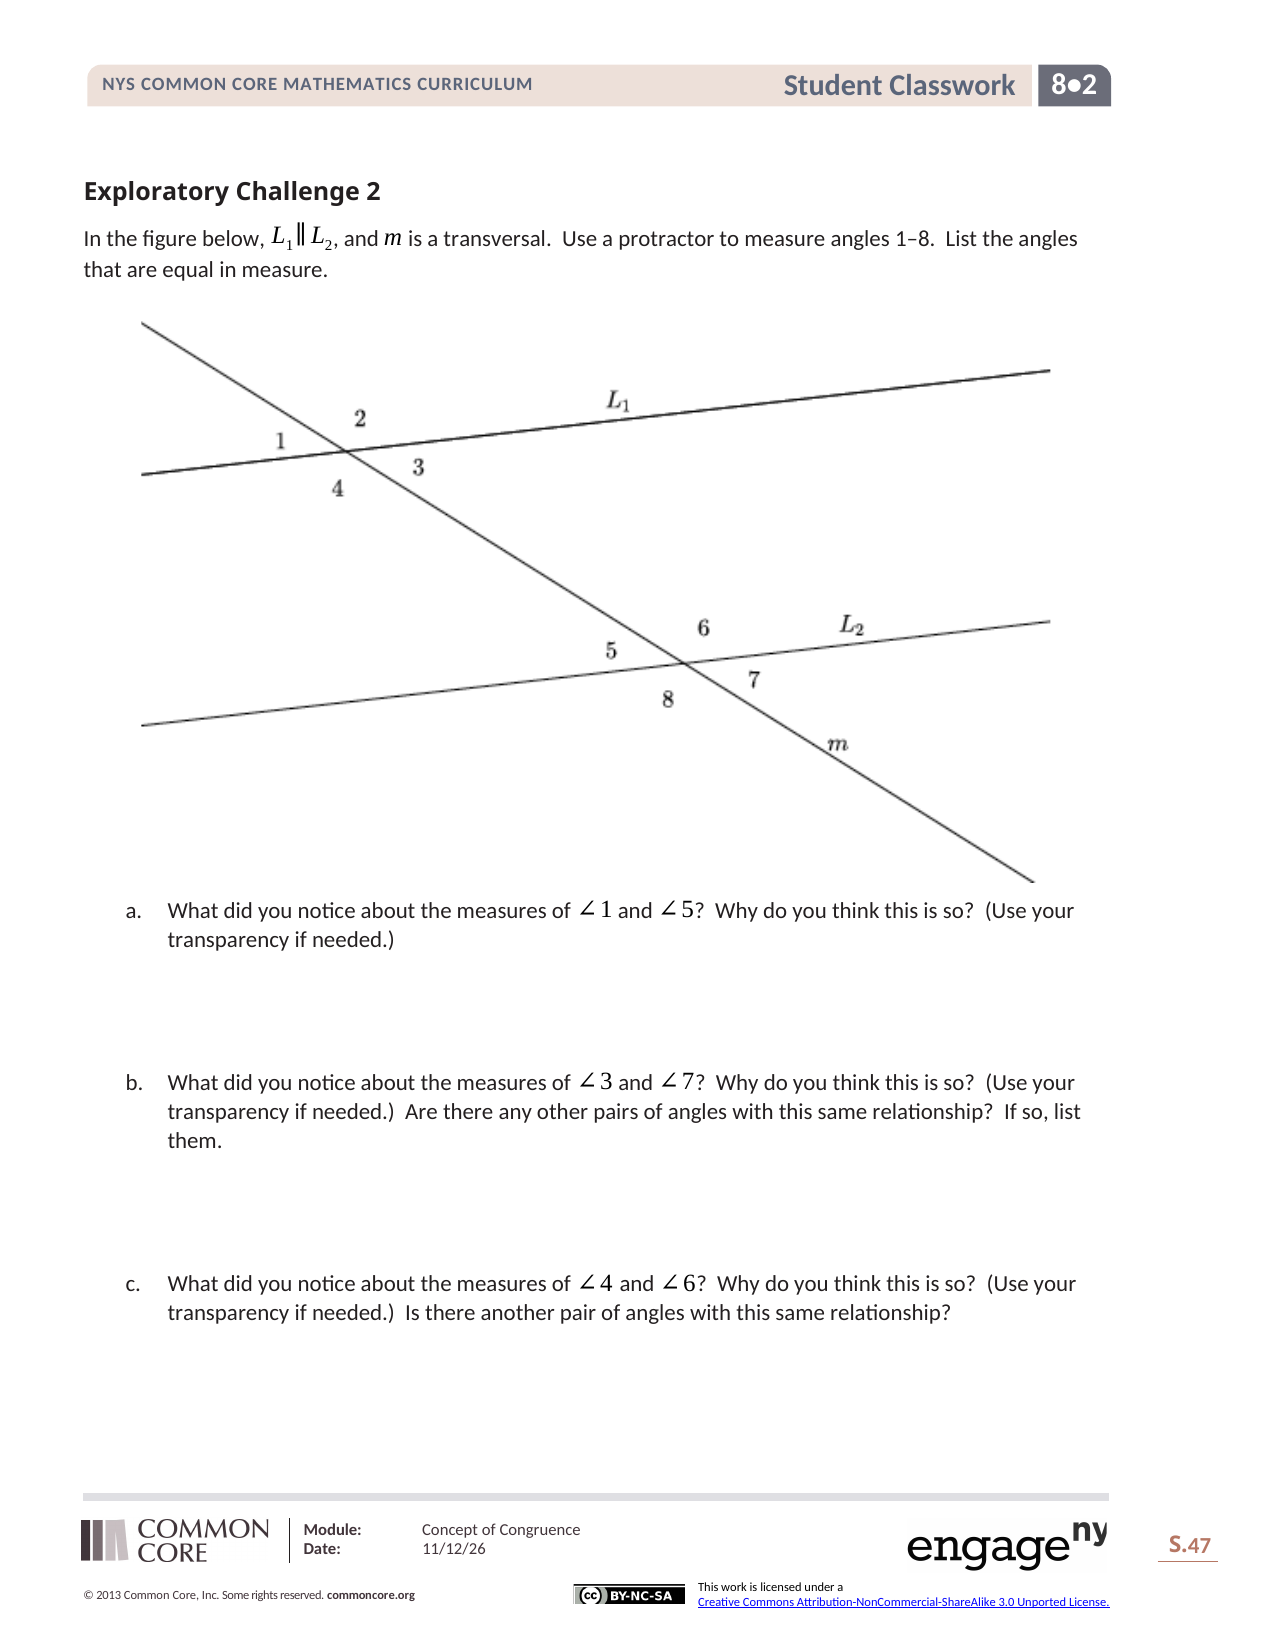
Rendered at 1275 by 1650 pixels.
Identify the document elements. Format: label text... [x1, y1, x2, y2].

list What did you notice about the measures of and ? Why do you think this is so? (Use your transparency if needed.) Are there any other pairs of angles with this same relationship? If so, list them. [125, 1068, 1108, 1154]
picture [572, 1584, 685, 1604]
list What did you notice about the measures of and ? Why do you think this is so? (Use your transparency if needed.) [125, 896, 1108, 953]
picture [906, 1518, 1107, 1573]
text In the figure below, , and is a transversal. Use a protractor to measure angles 1–8. List the angles that are equal in measure. [83, 222, 1108, 283]
text Exploratory Challenge 2 [83, 174, 1108, 208]
list What did you notice about the measures of and ? Why do you think this is so? (Use your transparency if needed.) Is there another pair of angles with this same relationship? [125, 1269, 1108, 1326]
picture [141, 296, 1051, 883]
picture [81, 1517, 269, 1562]
